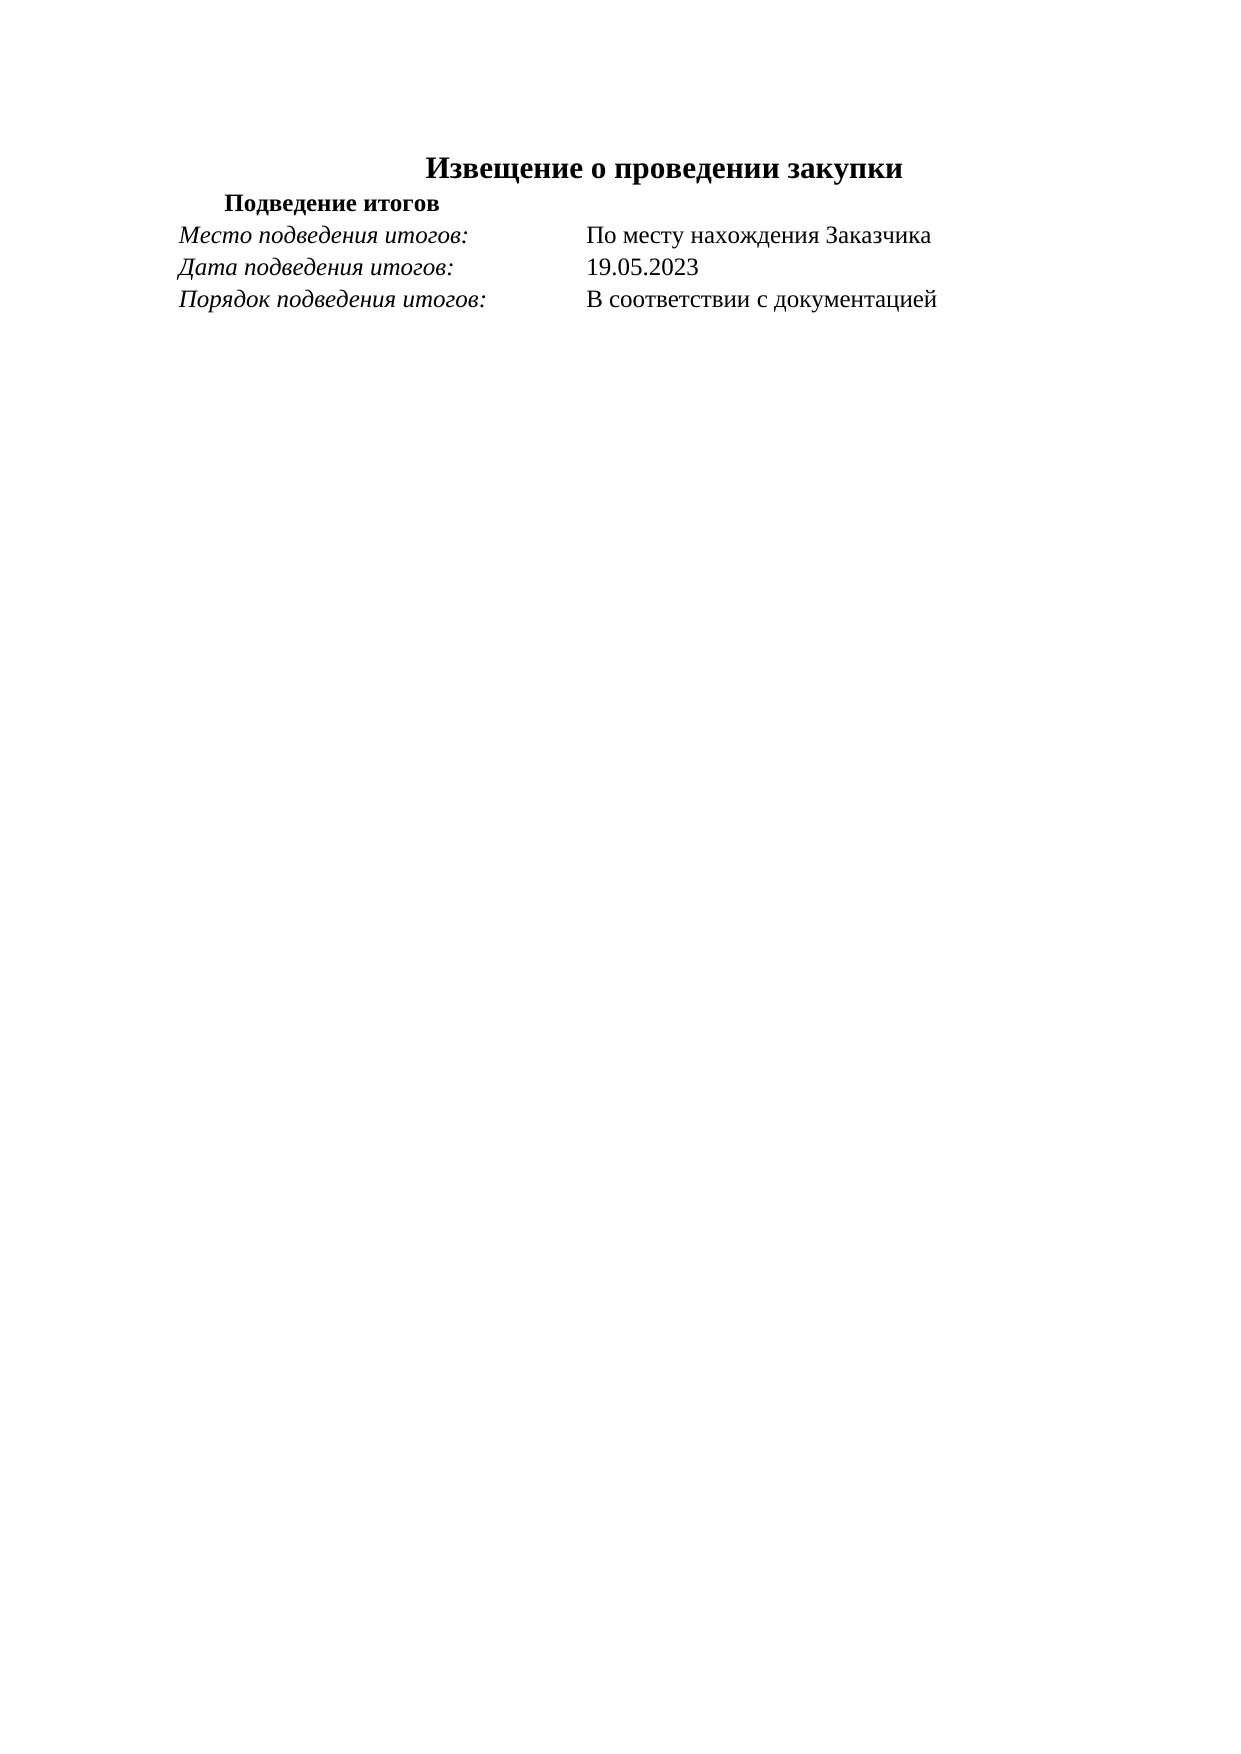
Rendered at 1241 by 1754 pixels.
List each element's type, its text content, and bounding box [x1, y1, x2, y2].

table_cell 19.05.2023 [584, 251, 1152, 282]
table_cell В соответствии с документацией [584, 283, 1152, 314]
table_cell Место подведения итогов: [177, 219, 584, 251]
table_cell По месту нахождения Заказчика [584, 219, 1152, 251]
table_header Извещение о проведении закупки [177, 118, 1152, 187]
table_cell Порядок подведения итогов: [177, 283, 584, 314]
table_cell Подведение итогов [177, 187, 1152, 219]
table_cell Дата подведения итогов: [177, 251, 584, 282]
